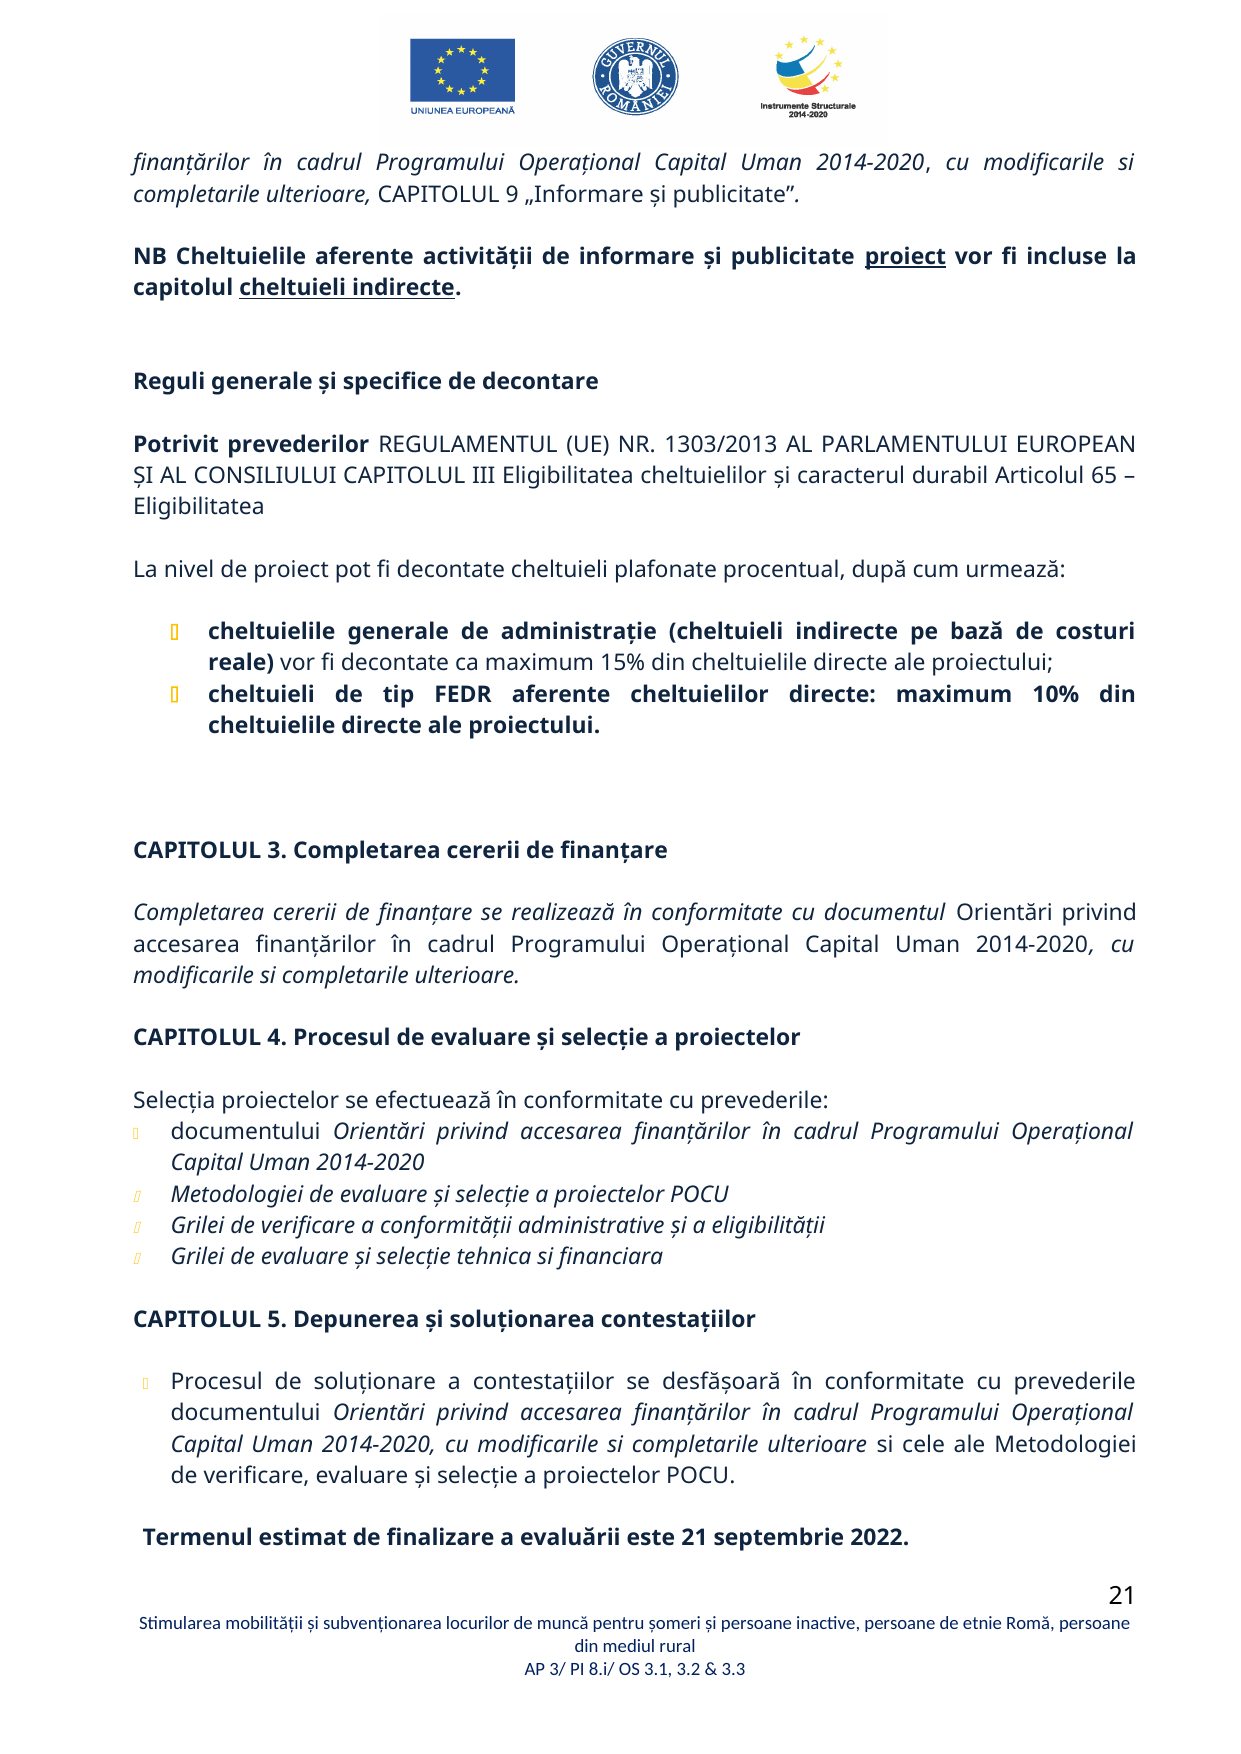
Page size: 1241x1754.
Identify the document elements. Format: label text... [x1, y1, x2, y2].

list cheltuieli de tip FEDR aferente cheltuielilor directe: maximum 10% din cheltuielile directe ale proiectului. [170, 678, 1137, 740]
list cheltuielile generale de administrație (cheltuieli indirecte pe bază de costuri reale) vor fi decontate ca maximum 15% din cheltuielile directe ale proiectului; [170, 615, 1137, 678]
text Termenul estimat de finalizare a evaluării este 21 septembrie 2022. [142, 1521, 1137, 1553]
list Procesul de soluționare a contestațiilor se desfășoară în conformitate cu prevederile documentului Orientări privind accesarea finanțărilor în cadrul Programului Operațional Capital Uman 2014-2020, cu modificarile si completarile ulterioare si cele ale Metodologiei de verificare, evaluare și selecție a proiectelor POCU. [142, 1365, 1137, 1490]
list Grilei de evaluare și selecție tehnica si financiara [133, 1240, 1137, 1271]
text Potrivit prevederilor REGULAMENTUL (UE) NR. 1303/2013 AL PARLAMENTULUI EUROPEAN ȘI AL CONSILIULUI CAPITOLUL III Eligibilitatea cheltuielilor și caracterul durabil Articolul 65 –Eligibilitatea [133, 428, 1137, 521]
subtitle CAPITOLUL 5. Depunerea și soluționarea contestațiilor [133, 1303, 1137, 1334]
text La nivel de proiect pot fi decontate cheltuieli plafonate procentual, după cum urmează: [133, 553, 1137, 584]
text NB Cheltuielile aferente activității de informare și publicitate proiect vor fi incluse la capitolul cheltuieli indirecte. [133, 240, 1137, 303]
text Reguli generale și specifice de decontare [133, 365, 1137, 396]
text Completarea cererii de finanțare se realizează în conformitate cu documentul Orientări privind accesarea finanțărilor în cadrul Programului Operațional Capital Uman 2014-2020, cu modificarile si completarile ulterioare. [133, 896, 1137, 990]
list documentului Orientări privind accesarea finanțărilor în cadrul Programului Operațional Capital Uman 2014-2020 [133, 1115, 1137, 1178]
subtitle CAPITOLUL 4. Procesul de evaluare și selecție a proiectelor [133, 1021, 1137, 1053]
subtitle CAPITOLUL 3. Completarea cererii de finanțare [133, 834, 1137, 865]
list Metodologiei de evaluare și selecție a proiectelor POCU [133, 1178, 1137, 1209]
text Selecția proiectelor se efectuează în conformitate cu prevederile: [133, 1084, 1137, 1115]
list Grilei de verificare a conformității administrative și a eligibilității [133, 1209, 1137, 1240]
picture [380, 14, 890, 147]
